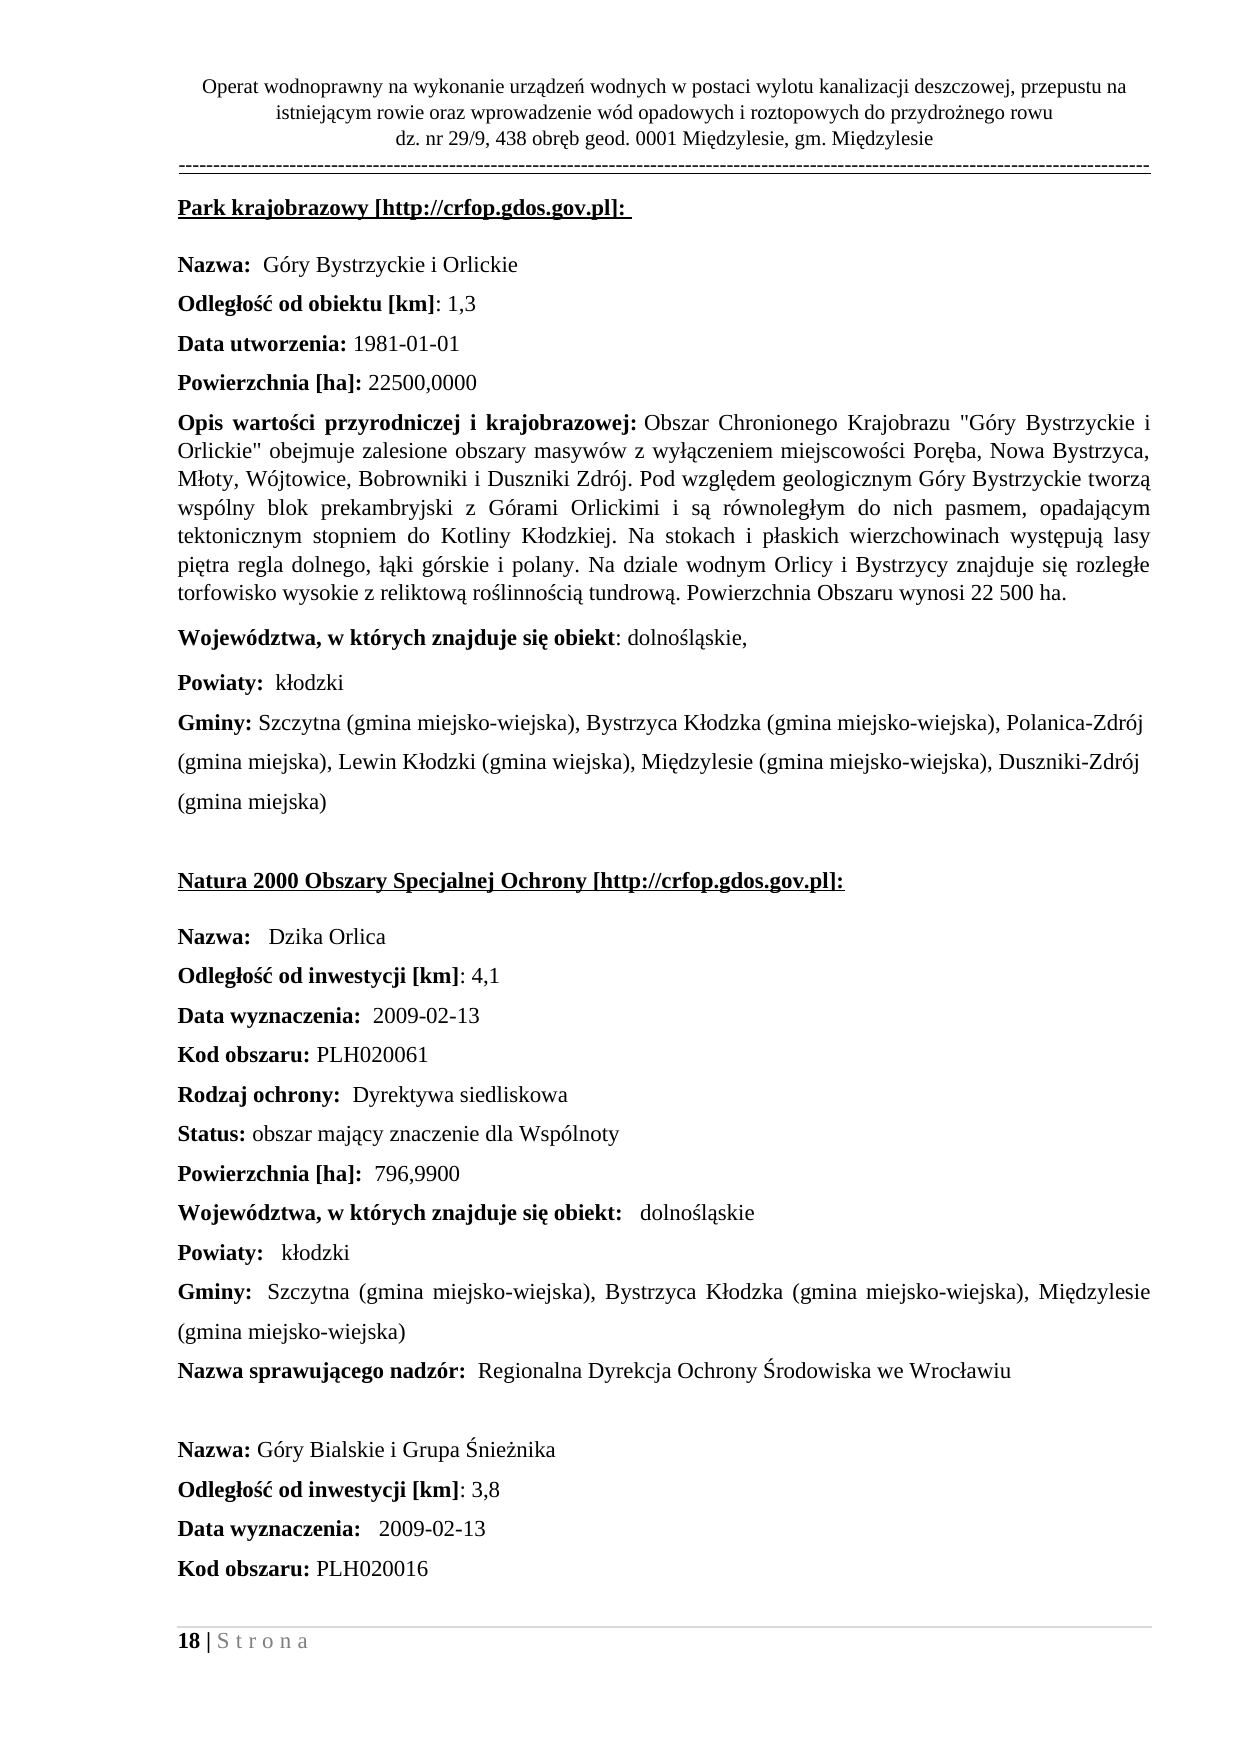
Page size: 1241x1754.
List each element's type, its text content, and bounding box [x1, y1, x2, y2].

text Status: obszar mający znaczenie dla Wspólnoty [177, 1120, 1152, 1147]
text Park krajobrazowy [http://crfop.gdos.gov.pl]: [177, 194, 1152, 221]
text Nazwa: Góry Bystrzyckie i Orlickie [177, 251, 257, 277]
text Kod obszaru: PLH020061 [177, 1041, 1152, 1068]
text Data wyznaczenia: 2009-02-13 [177, 1515, 1152, 1541]
text Powiaty: kłodzki [177, 1239, 1152, 1265]
text Gminy: Szczytna (gmina miejsko-wiejska), Bystrzyca Kłodzka (gmina miejsko-wiejska), Polanica-Zdrój (gmina miejska), Lewin Kłodzki (gmina wiejska), Międzylesie (gmina miejsko-wiejska), Duszniki-Zdrój (gmina miejska) [177, 709, 1152, 814]
text Opis wartości przyrodniczej i krajobrazowej: Obszar Chronionego Krajobrazu "Góry Bystrzyckie i Orlickie" obejmuje zalesione obszary masywów z wyłączeniem miejscowości Poręba, Nowa Bystrzyca, Młoty, Wójtowice, Bobrowniki i Duszniki Zdrój. Pod względem geologicznym Góry Bystrzyckie tworzą wspólny blok prekambryjski z Górami Orlickimi i są równoległym do nich pasmem, opadającym tektonicznym stopniem do Kotliny Kłodzkiej. Na stokach i płaskich wierzchowinach występują lasy piętra regla dolnego, łąki górskie i polany. Na dziale wodnym Orlicy i Bystrzycy znajduje się rozległe torfowisko wysokie z reliktową roślinnością tundrową. Powierzchnia Obszaru wynosi 22 500 ha. [177, 408, 1152, 606]
text Nazwa: Dzika Orlica [177, 923, 1152, 949]
text Odległość od inwestycji [km]: 3,8 [177, 1476, 1152, 1502]
text Powiaty: kłodzki [177, 669, 1152, 696]
text Data wyznaczenia: 2009-02-13 [177, 1002, 1152, 1028]
text Odległość od inwestycji [km]: 4,1 [177, 962, 1152, 989]
text Nazwa sprawującego nadzór: Regionalna Dyrekcja Ochrony Środowiska we Wrocławiu [177, 1357, 1152, 1383]
text Odległość od obiektu [km]: 1,3 [177, 290, 1152, 316]
text Powierzchnia [ha]: 796,9900 [177, 1160, 1152, 1186]
text Natura 2000 Obszary Specjalnej Ochrony [http://crfop.gdos.gov.pl]: [177, 867, 1152, 893]
text Nazwa: Góry Bialskie i Grupa Śnieżnika [177, 1436, 1152, 1462]
text Województwa, w których znajduje się obiekt: dolnośląskie, [177, 624, 1152, 651]
text Województwa, w których znajduje się obiekt: dolnośląskie [177, 1199, 1152, 1226]
text Powierzchnia [ha]: 22500,0000 [177, 369, 1152, 395]
text Rodzaj ochrony: Dyrektywa siedliskowa [177, 1081, 1152, 1107]
text Gminy: Szczytna (gmina miejsko-wiejska), Bystrzyca Kłodzka (gmina miejsko-wiejska), Międzylesie (gmina miejsko-wiejska) [177, 1278, 1152, 1344]
text Kod obszaru: PLH020016 [177, 1554, 1152, 1581]
text Nazwa: Góry Bystrzyckie i Orlickie [263, 251, 1152, 277]
text Data utworzenia: 1981-01-01 [177, 329, 1152, 356]
